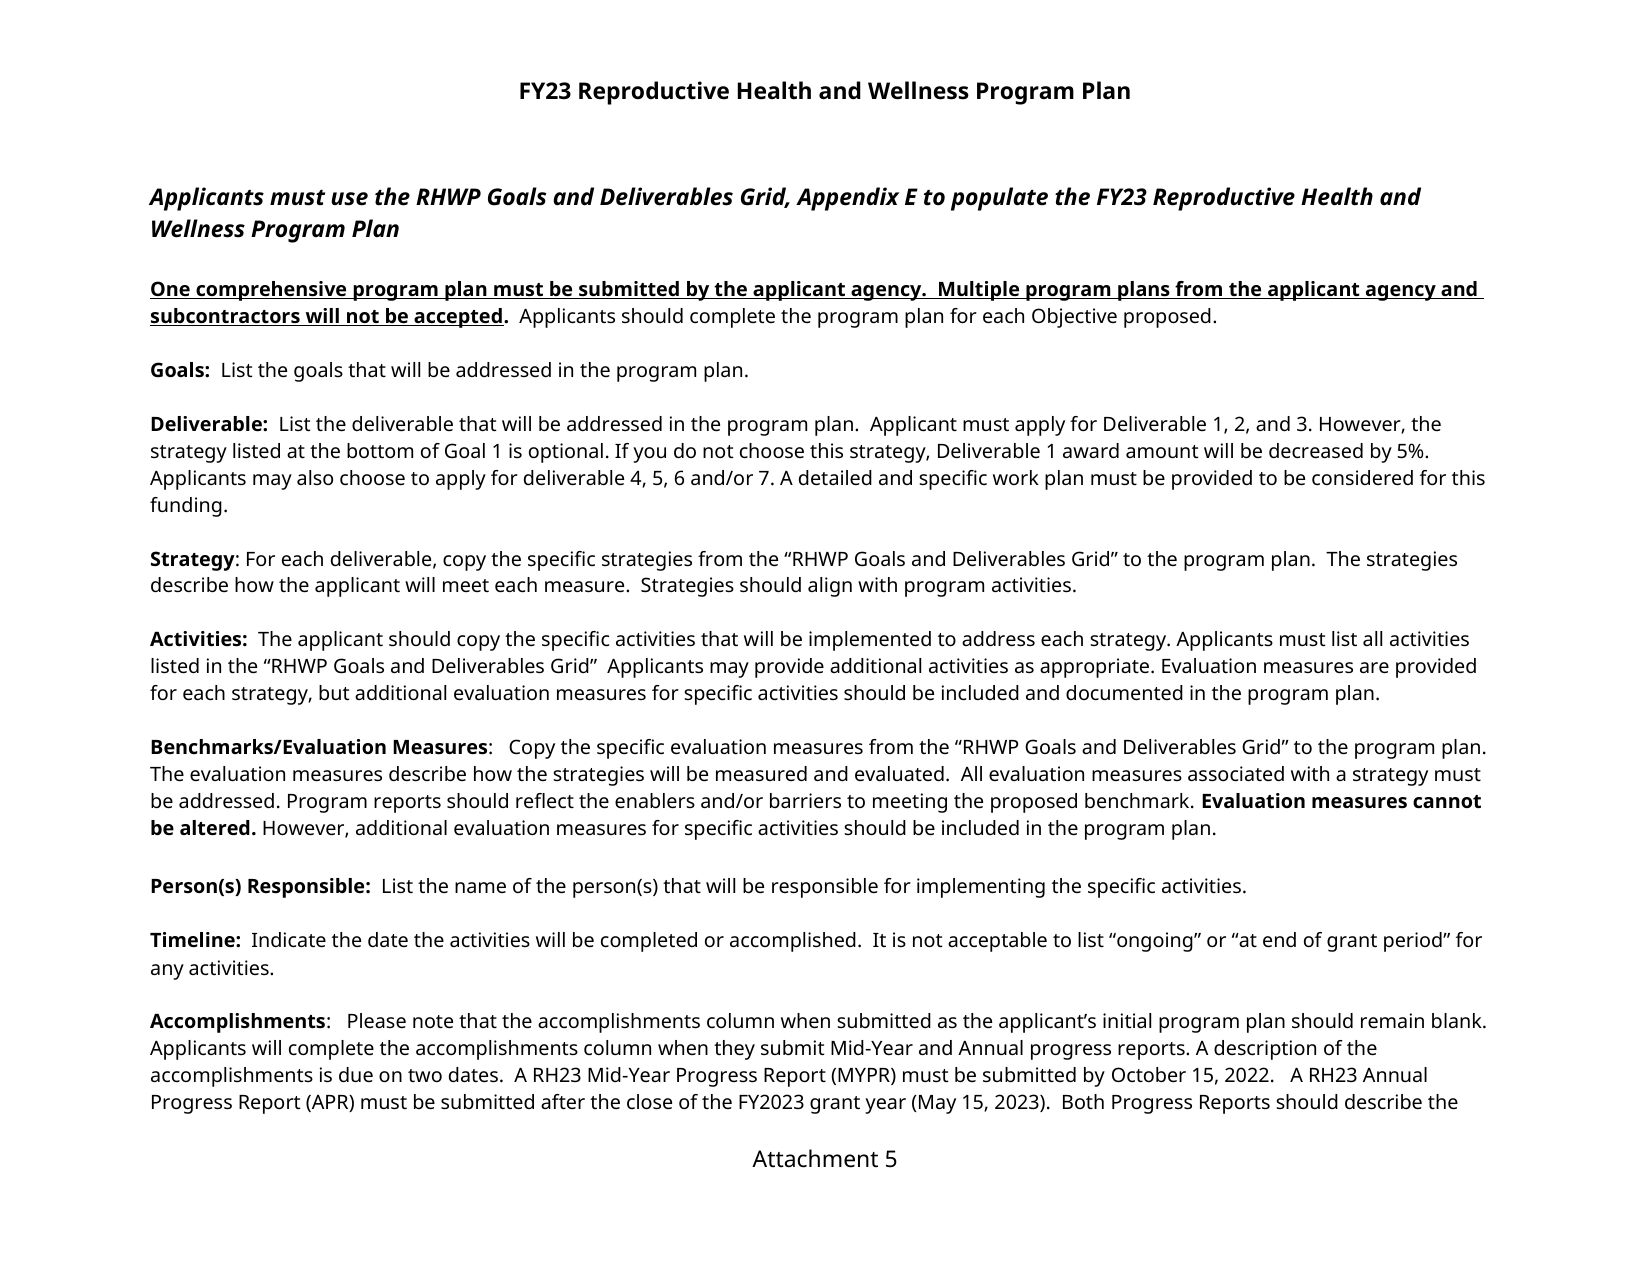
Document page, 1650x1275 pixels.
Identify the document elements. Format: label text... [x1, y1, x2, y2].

text Person(s) Responsible: List the name of the person(s) that will be responsible for implementing the specific activities. [150, 873, 1500, 900]
text Applicants must use the RHWP Goals and Deliverables Grid, Appendix E to populate the FY23 Reproductive Health and Wellness Program Plan [150, 181, 1500, 244]
text Benchmarks/Evaluation Measures: Copy the specific evaluation measures from the “RHWP Goals and Deliverables Grid” to the program plan. The evaluation measures describe how the strategies will be measured and evaluated. All evaluation measures associated with a strategy must be addressed. Program reports should reflect the enablers and/or barriers to meeting the proposed benchmark. Evaluation measures cannot be altered. However, additional evaluation measures for specific activities should be included in the program plan. [150, 734, 1500, 842]
text One comprehensive program plan must be submitted by the applicant agency. Multiple program plans from the applicant agency and subcontractors will not be accepted. Applicants should complete the program plan for each Objective proposed. [150, 275, 1500, 329]
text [150, 1008, 1500, 1116]
text Timeline: Indicate the date the activities will be completed or accomplished. It is not acceptable to list “ongoing” or “at end of grant period” for any activities. [150, 927, 1500, 981]
text Deliverable: List the deliverable that will be addressed in the program plan. Applicant must apply for Deliverable 1, 2, and 3. However, the strategy listed at the bottom of Goal 1 is optional. If you do not choose this strategy, Deliverable 1 award amount will be decreased by 5%. Applicants may also choose to apply for deliverable 4, 5, 6 and/or 7. A detailed and specific work plan must be provided to be considered for this funding. [150, 410, 1500, 518]
text Strategy: For each deliverable, copy the specific strategies from the “RHWP Goals and Deliverables Grid” to the program plan. The strategies describe how the applicant will meet each measure. Strategies should align with program activities. [150, 545, 1500, 599]
text Goals: List the goals that will be addressed in the program plan. [150, 356, 1500, 383]
text Activities: The applicant should copy the specific activities that will be implemented to address each strategy. Applicants must list all activities listed in the “RHWP Goals and Deliverables Grid” Applicants may provide additional activities as appropriate. Evaluation measures are provided for each strategy, but additional evaluation measures for specific activities should be included and documented in the program plan. [150, 626, 1500, 707]
